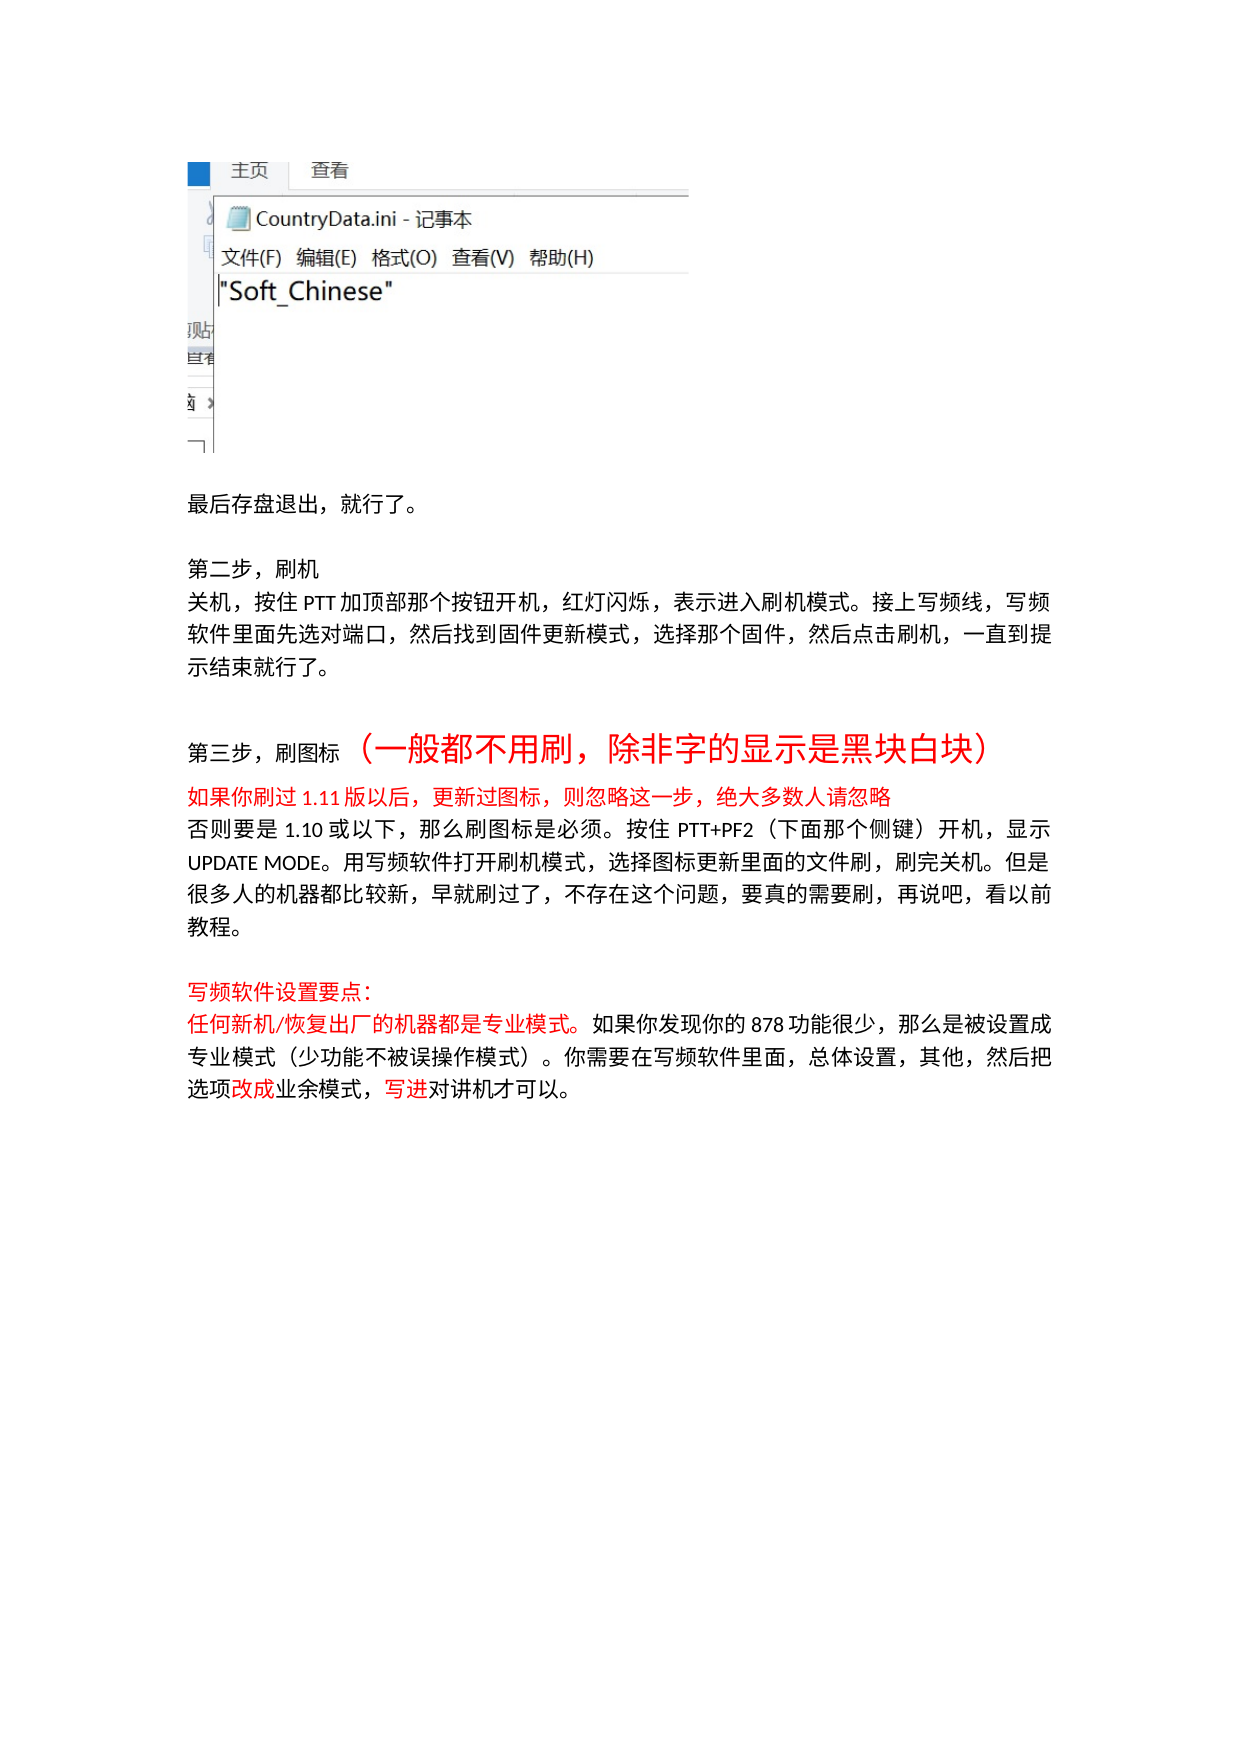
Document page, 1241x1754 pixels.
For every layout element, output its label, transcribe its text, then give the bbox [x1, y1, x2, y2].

text 任何新机/恢复出厂的机器都是专业模式。如果你发现你的878功能很少，那么是被设置成专业模式（少功能不被误操作模式）。你需要在写频软件里面，总体设置，其他，然后把选项改成业余模式，写进对讲机才可以。 [187, 1007, 1053, 1104]
text 第三步，刷图标（一般都不用刷，除非字的显示是黑块白块） [187, 714, 1053, 779]
text 最后存盘退出，就行了。 [187, 487, 1053, 519]
text 如果你刷过1.11版以后，更新过图标，则忽略这一步，绝大多数人请忽略 [187, 779, 1053, 812]
text 写频软件设置要点： [187, 974, 1053, 1007]
text 第二步，刷机 [187, 552, 1053, 584]
picture [187, 162, 689, 453]
text 关机，按住PTT加顶部那个按钮开机，红灯闪烁，表示进入刷机模式。接上写频线，写频软件里面先选对端口，然后找到固件更新模式，选择那个固件，然后点击刷机，一直到提示结束就行了。 [187, 584, 1053, 682]
text 否则要是1.10或以下，那么刷图标是必须。按住PTT+PF2（下面那个侧键）开机，显示UPDATE MODE。用写频软件打开刷机模式，选择图标更新里面的文件刷，刷完关机。但是很多人的机器都比较新，早就刷过了，不存在这个问题，要真的需要刷，再说吧，看以前教程。 [187, 812, 1053, 942]
